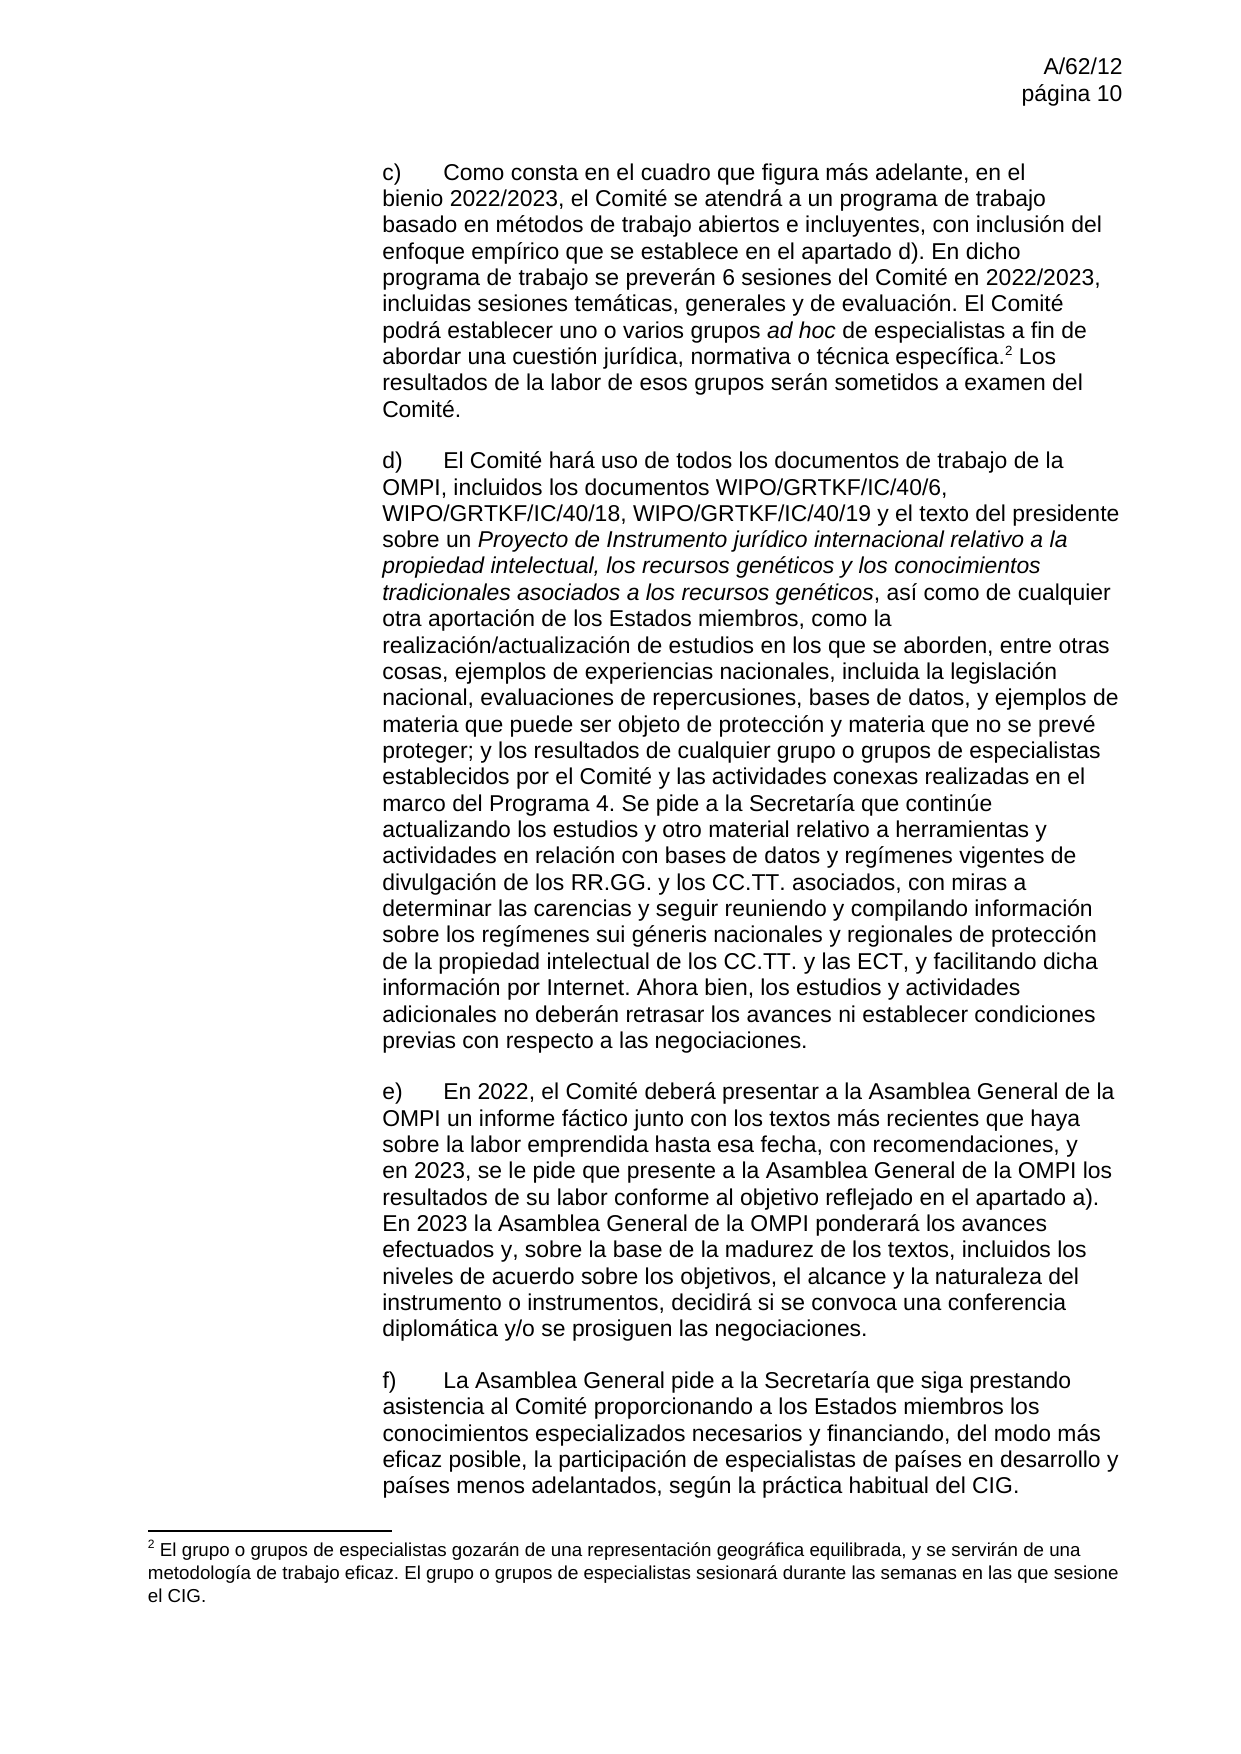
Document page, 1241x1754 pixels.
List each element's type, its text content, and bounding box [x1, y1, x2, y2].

list En 2022, el Comité deberá presentar a la Asamblea General de la OMPI un informe fáctico junto con los textos más recientes que haya sobre la labor emprendida hasta esa fecha, con recomendaciones, y en 2023, se le pide que presente a la Asamblea General de la OMPI los resultados de su labor conforme al objetivo reflejado en el apartado a). En 2023 la Asamblea General de la OMPI ponderará los avances efectuados y, sobre la base de la madurez de los textos, incluidos los niveles de acuerdo sobre los objetivos, el alcance y la naturaleza del instrumento o instrumentos, decidirá si se convoca una conferencia diplomática y/o se prosiguen las negociaciones. [382, 1078, 1122, 1342]
list Como consta en el cuadro que figura más adelante, en el bienio 2022/2023, el Comité se atendrá a un programa de trabajo basado en métodos de trabajo abiertos e incluyentes, con inclusión del enfoque empírico que se establece en el apartado d). En dicho programa de trabajo se preverán 6 sesiones del Comité en 2022/2023, incluidas sesiones temáticas, generales y de evaluación. El Comité podrá establecer uno o varios grupos ad hoc de especialistas a fin de abordar una cuestión jurídica, normativa o técnica específica. Los resultados de la labor de esos grupos serán sometidos a examen del Comité. [382, 158, 1122, 422]
list El Comité hará uso de todos los documentos de trabajo de la OMPI, incluidos los documentos WIPO/GRTKF/IC/40/6, WIPO/GRTKF/IC/40/18, WIPO/GRTKF/IC/40/19 y el texto del presidente sobre un Proyecto de Instrumento jurídico internacional relativo a la propiedad intelectual, los recursos genéticos y los conocimientos tradicionales asociados a los recursos genéticos, así como de cualquier otra aportación de los Estados miembros, como la realización/actualización de estudios en los que se aborden, entre otras cosas, ejemplos de experiencias nacionales, incluida la legislación nacional, evaluaciones de repercusiones, bases de datos, y ejemplos de materia que puede ser objeto de protección y materia que no se prevé proteger; y los resultados de cualquier grupo o grupos de especialistas establecidos por el Comité y las actividades conexas realizadas en el marco del Programa 4. Se pide a la Secretaría que continúe actualizando los estudios y otro material relativo a herramientas y actividades en relación con bases de datos y regímenes vigentes de divulgación de los RR.GG. y los CC.TT. asociados, con miras a determinar las carencias y seguir reuniendo y compilando información sobre los regímenes sui géneris nacionales y regionales de protección de la propiedad intelectual de los CC.TT. y las ECT, y facilitando dicha información por Internet. Ahora bien, los estudios y actividades adicionales no deberán retrasar los avances ni establecer condiciones previas con respecto a las negociaciones. [382, 447, 1122, 1053]
list La Asamblea General pide a la Secretaría que siga prestando asistencia al Comité proporcionando a los Estados miembros los conocimientos especializados necesarios y financiando, del modo más eficaz posible, la participación de especialistas de países en desarrollo y países menos adelantados, según la práctica habitual del CIG. [382, 1367, 1122, 1498]
